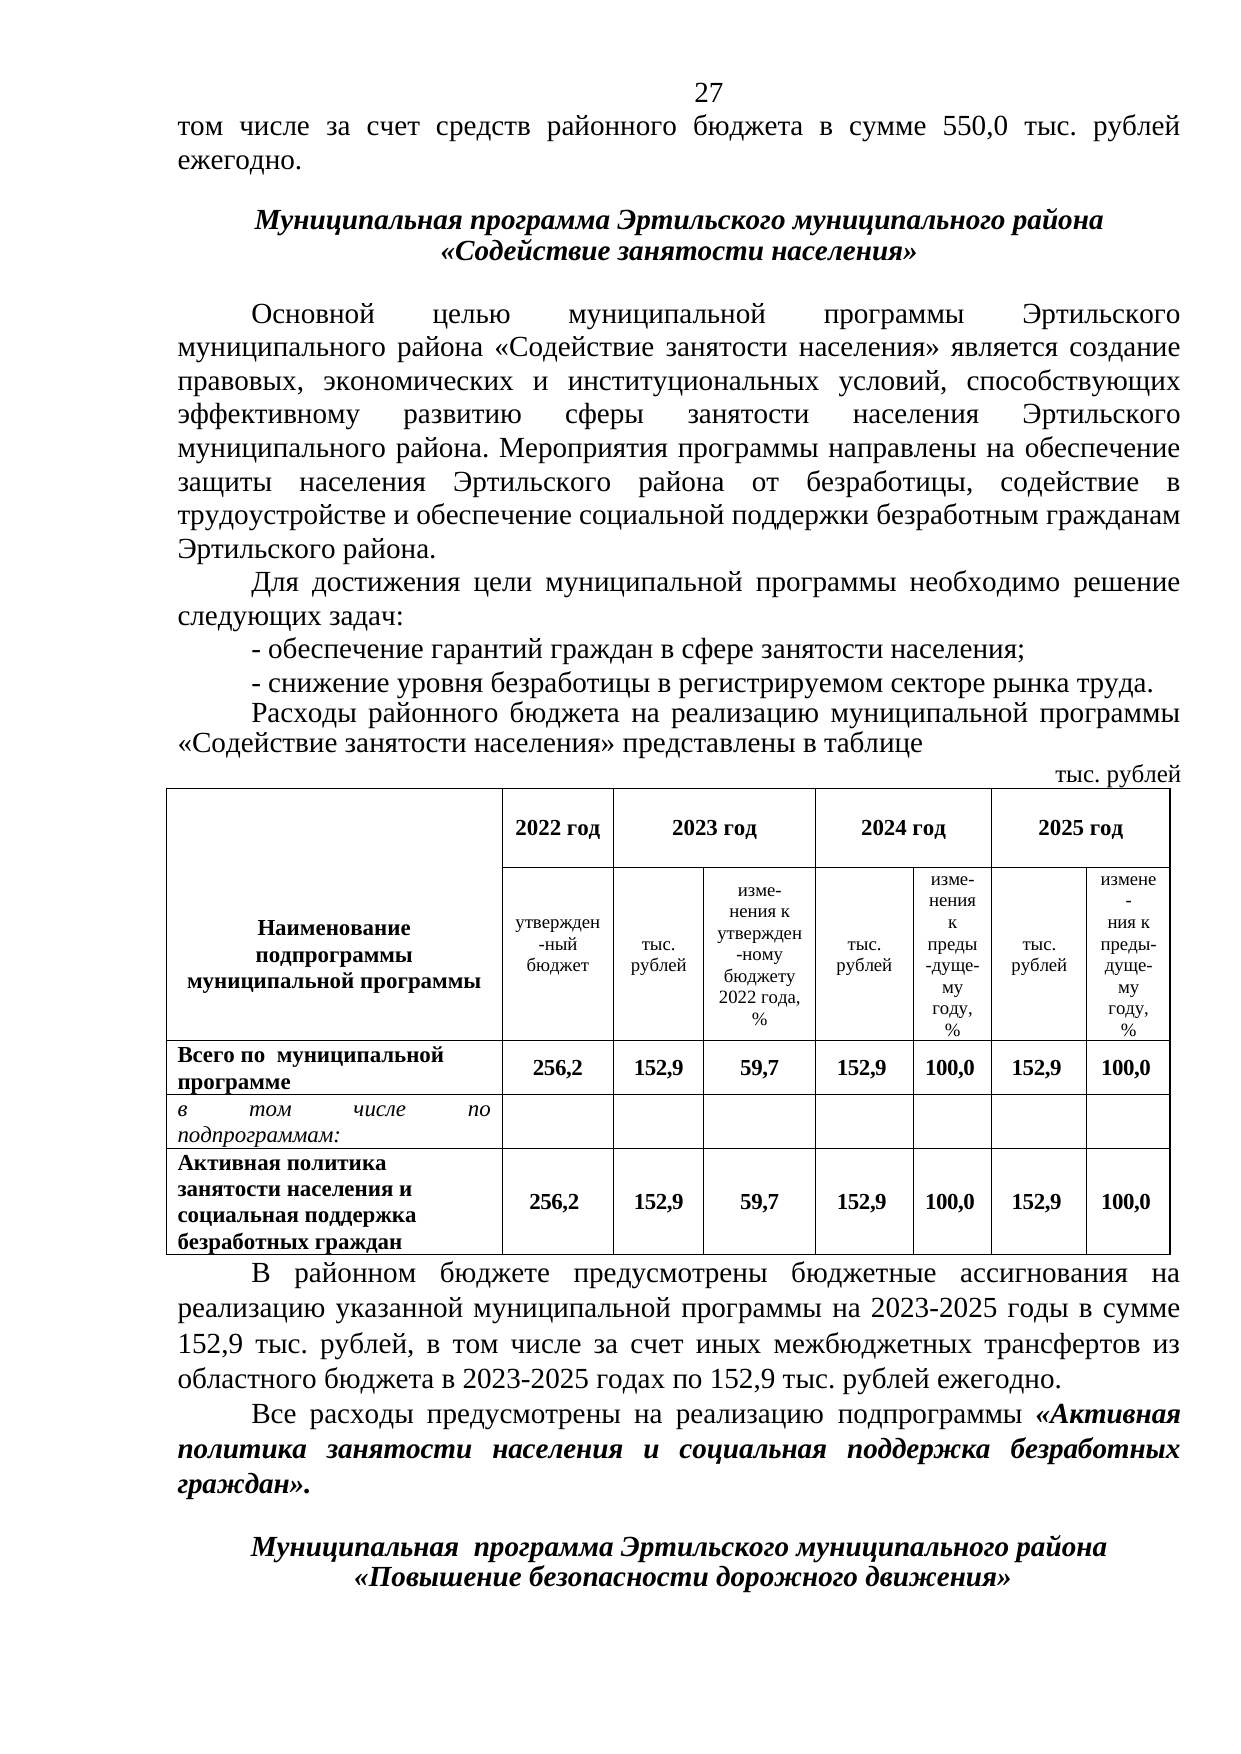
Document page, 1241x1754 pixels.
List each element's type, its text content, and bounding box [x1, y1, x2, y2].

table_cell 100,0 [914, 1041, 991, 1094]
text Муниципальная программа Эртильского муниципального района [177, 206, 1181, 236]
text Муниципальная программа Эртильского муниципального района [177, 1532, 1181, 1562]
text В районном бюджете предусмотрены бюджетные ассигнования на реализацию указанной муниципальной программы на 2023-2025 годы в сумме 152,9 тыс. рублей, в том числе за счет иных межбюджетных трансфертов из областного бюджета в 2023-2025 годах по 152,9 тыс. рублей ежегодно. [177, 1255, 1181, 1394]
table_cell [614, 1095, 703, 1148]
table_cell 152,9 [992, 1149, 1086, 1254]
table_cell 152,9 [992, 1041, 1086, 1094]
table_cell [704, 1095, 815, 1148]
table_header 2022 год [503, 789, 613, 867]
table_cell тыс. рублей [614, 868, 703, 1040]
table_header Наименование подпрограммы муниципальной программы [167, 789, 502, 1040]
table_cell тыс. рублей [992, 868, 1086, 1040]
text Для достижения цели муниципальной программы необходимо решение следующих задач: [177, 564, 1181, 631]
table_cell 152,9 [816, 1149, 913, 1254]
table_cell изме- нения к преды-дуще- му году, % [914, 868, 991, 1040]
text - снижение уровня безработицы в регистрируемом секторе рынка труда. [177, 665, 1181, 698]
table_cell 152,9 [614, 1149, 703, 1254]
text Основной целью муниципальной программы Эртильского муниципального района «Содействие занятости населения» является создание правовых, экономических и институциональных условий, способствующих эффективному развитию сферы занятости населения Эртильского муниципального района. Мероприятия программы направлены на обеспечение защиты населения Эртильского района от безработицы, содействие в трудоустройстве и обеспечение социальной поддержки безработным гражданам Эртильского района. [177, 296, 1181, 564]
text «Содействие занятости населения» [177, 236, 1181, 266]
table_cell 59,7 [704, 1041, 815, 1094]
table_cell 59,7 [704, 1149, 815, 1254]
table_cell 256,2 [503, 1041, 613, 1094]
table_cell [914, 1095, 991, 1148]
text тыс. рублей [177, 759, 1181, 788]
text Все расходы предусмотрены на реализацию подпрограммы «Активная политика занятости населения и социальная поддержка безработных граждан». [177, 1396, 1181, 1500]
table_cell 100,0 [1087, 1149, 1169, 1254]
text - обеспечение гарантий граждан в сфере занятости населения; [251, 631, 1181, 665]
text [177, 108, 1181, 176]
text «Повышение безопасности дорожного движения» [177, 1562, 1181, 1592]
table_header 2025 год [992, 789, 1169, 867]
table_header 2023 год [614, 789, 815, 867]
table_cell тыс. рублей [816, 868, 913, 1040]
table_cell в том числе по подпрограммам: [167, 1095, 502, 1148]
text Расходы районного бюджета на реализацию муниципальной программы «Содействие занятости населения» представлены в таблице [177, 698, 1181, 759]
table_cell Всего по муниципальной программе [167, 1041, 502, 1094]
table_cell 152,9 [614, 1041, 703, 1094]
table_cell изме- нения к утвержден-ному бюджету 2022 года, % [704, 868, 815, 1040]
table_cell утвержден-ный бюджет [503, 868, 613, 1040]
table_cell Активная политика занятости населения и социальная поддержка безработных граждан [167, 1149, 502, 1254]
table_cell 152,9 [816, 1041, 913, 1094]
table_cell 256,2 [503, 1149, 613, 1254]
table_cell [1087, 1095, 1169, 1148]
table_cell [816, 1095, 913, 1148]
table_cell измене- ния к преды-дуще- му году, % [1087, 868, 1169, 1040]
table_header 2024 год [816, 789, 991, 867]
table_cell [503, 1095, 613, 1148]
table_cell 100,0 [914, 1149, 991, 1254]
table_cell 100,0 [1087, 1041, 1169, 1094]
table_cell [992, 1095, 1086, 1148]
